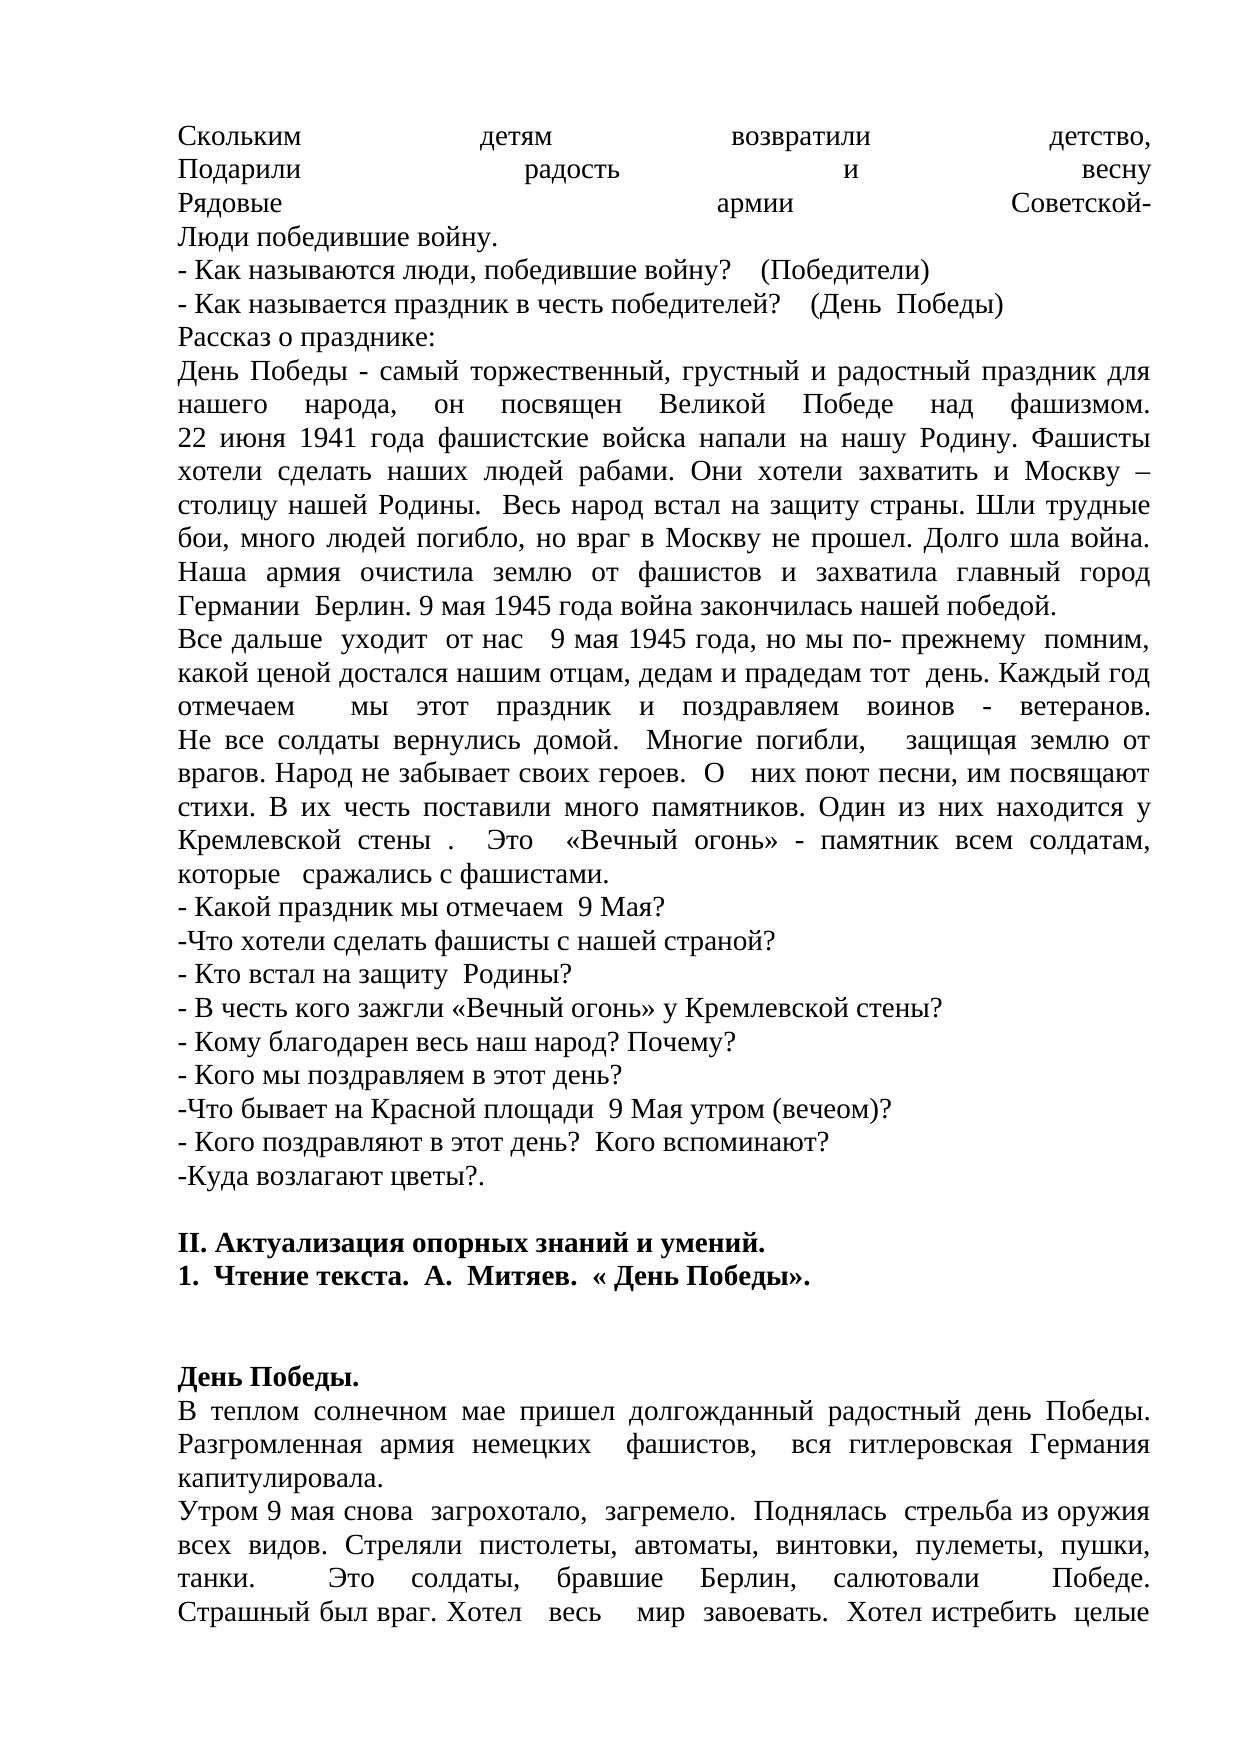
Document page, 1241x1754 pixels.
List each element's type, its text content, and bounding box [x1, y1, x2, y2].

text Все дальше уходит от нас 9 мая 1945 года, но мы по- прежнему помним, какой ценой достался нашим отцам, дедам и прадедам тот день. Каждый год отмечаем мы этот праздник и поздравляем воинов - ветеранов. Не все солдаты вернулись домой. Многие погибли, защищая землю от врагов. Народ не забывает своих героев. О них поют песни, им посвящают стихи. В их честь поставили много памятников. Один из них находится у Кремлевской стены . Это «Вечный огонь» - памятник всем солдатам, которые сражались с фашистами. [177, 621, 1152, 889]
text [177, 1393, 1152, 1627]
text - Как называется праздник в честь победителей? (День Победы) [177, 286, 1152, 319]
text День Победы - самый торжественный, грустный и радостный праздник для нашего народа, он посвящен Великой Победе над фашизмом. 22 июня 1941 года фашистские войска напали на нашу Родину. Фашисты хотели сделать наших людей рабами. Они хотели захватить и Москву – столицу нашей Родины. Весь народ встал на защиту страны. Шли трудные бои, много людей погибло, но враг в Москву не прошел. Долго шла война. Наша армия очистила землю от фашистов и захватила главный город Германии Берлин. 9 мая 1945 года война закончилась нашей победой. [177, 353, 1152, 621]
text - Как называются люди, победившие войну? (Победители) [177, 252, 1152, 286]
text -Что хотели сделать фашисты с нашей страной? [177, 923, 1152, 957]
text Скольким детям возвратили детство, Подарили радость и весну Рядовые армии Советской- Люди победившие войну. [177, 118, 1152, 252]
text - Кто встал на защиту Родины? [177, 957, 1152, 990]
text - В честь кого зажгли «Вечный огонь» у Кремлевской стены? [177, 990, 1152, 1024]
text - Кому благодарен весь наш народ? Почему? [177, 1024, 1152, 1057]
text - Кого поздравляют в этот день? Кого вспоминают? [177, 1124, 1152, 1158]
text II. Актуализация опорных знаний и умений. [177, 1225, 1152, 1258]
text -Куда возлагают цветы?. [177, 1158, 1152, 1191]
text -Что бывает на Красной площади 9 Мая утром (вечеом)? [177, 1091, 1152, 1124]
text - Какой праздник мы отмечаем 9 Мая? [177, 889, 1152, 923]
text День Победы. [177, 1359, 1152, 1393]
text Рассказ о празднике: [177, 319, 1152, 353]
text - Кого мы поздравляем в этот день? [177, 1057, 1152, 1091]
text 1. Чтение текста. А. Митяев. « День Победы». [177, 1258, 1152, 1292]
